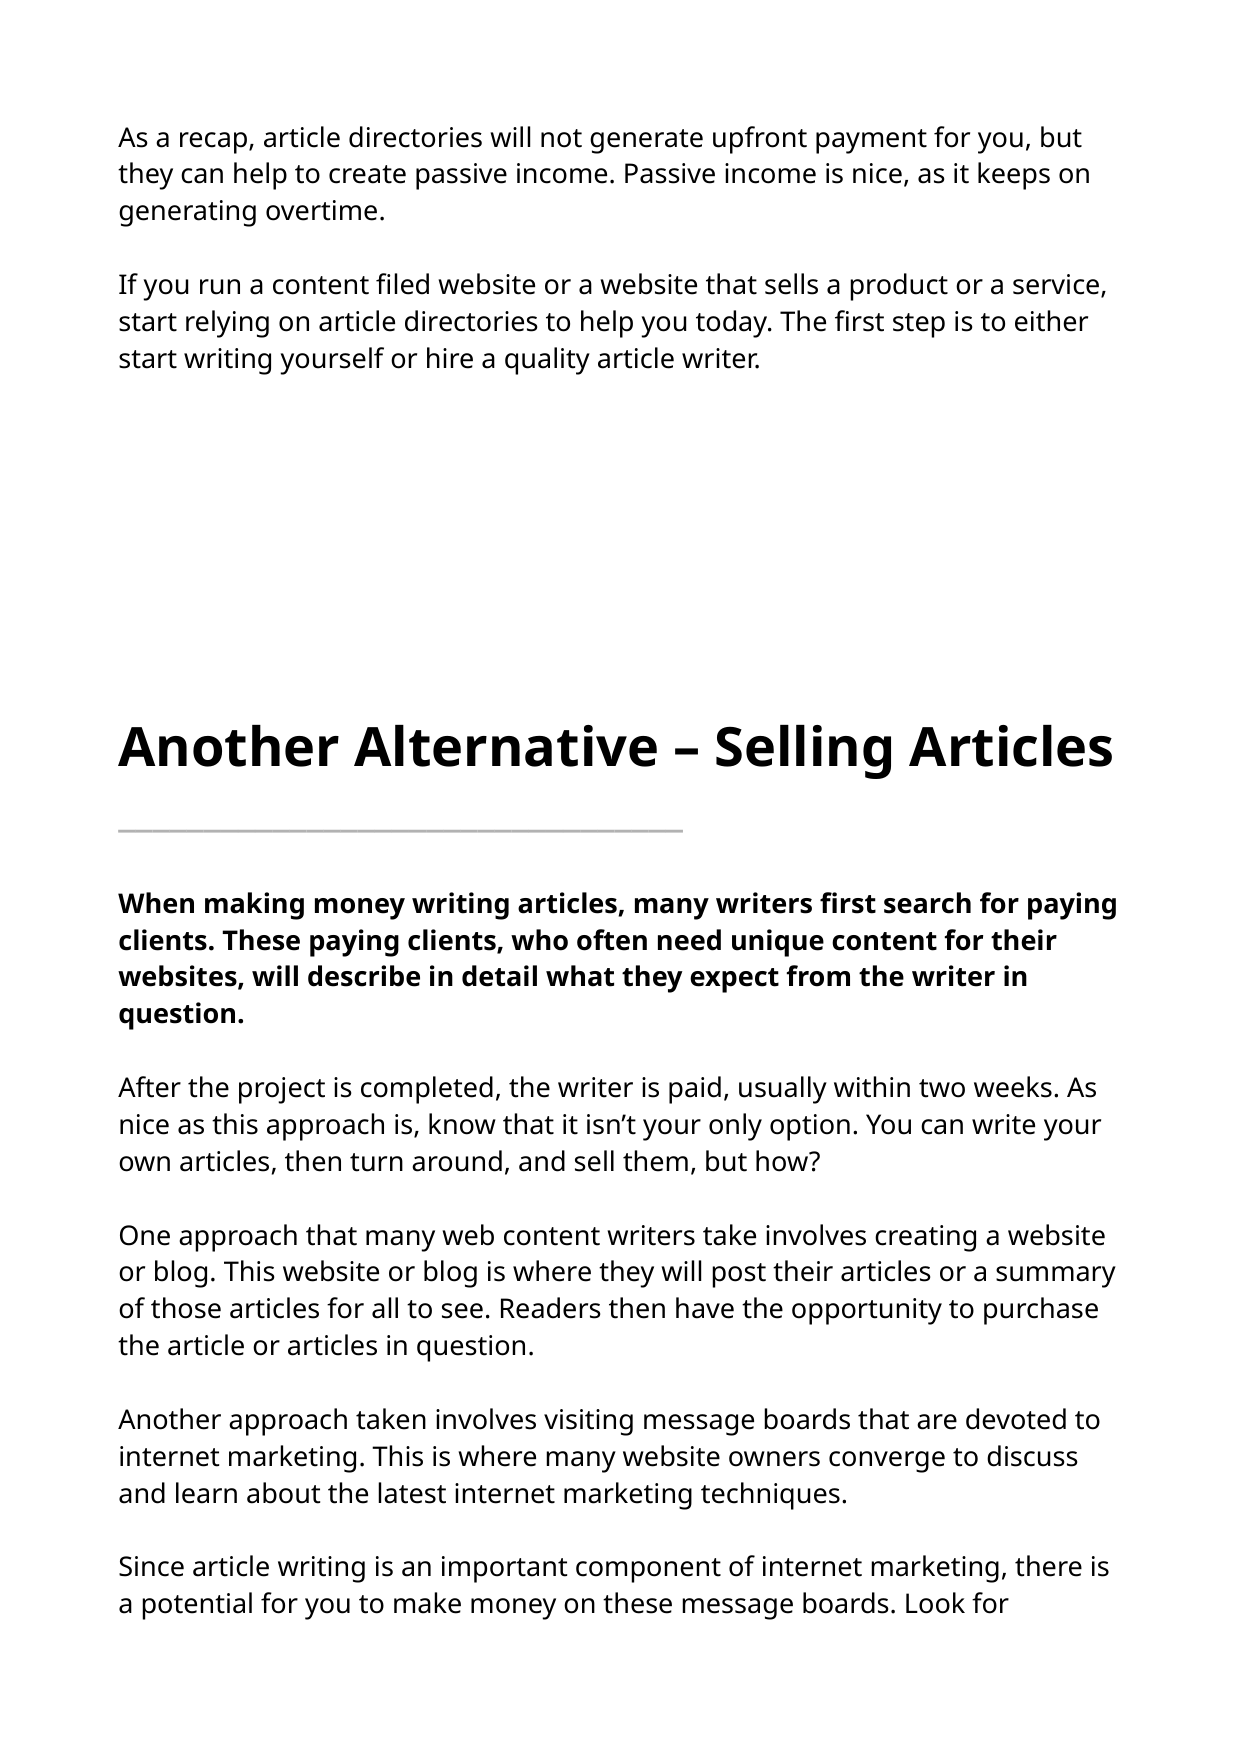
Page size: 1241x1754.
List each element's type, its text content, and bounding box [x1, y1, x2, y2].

text After the project is completed, the writer is paid, usually within two weeks. As nice as this approach is, know that it isn’t your only option. You can write your own articles, then turn around, and sell them, but how? [118, 1068, 1122, 1179]
text Another Alternative – Selling Articles [118, 708, 1122, 782]
text Another approach taken involves visiting message boards that are devoted to internet marketing. This is where many website owners converge to discuss and learn about the latest internet marketing techniques. [118, 1400, 1122, 1511]
text When making money writing articles, many writers first search for paying clients. These paying clients, who often need unique content for their websites, will describe in detail what they expect from the writer in question. [118, 884, 1122, 1032]
text One approach that many web content writers take involves creating a website or blog. This website or blog is where they will post their articles or a summary of those articles for all to see. Readers then have the opportunity to purchase the article or articles in question. [118, 1216, 1122, 1363]
text If you run a content filed website or a website that sells a product or a service, start relying on article directories to help you today. The first step is to either start writing yourself or hire a quality article writer. [118, 266, 1122, 376]
text As a recap, article directories will not generate upfront payment for you, but they can help to create passive income. Passive income is nice, as it keeps on generating overtime. [118, 118, 1122, 229]
text _________________________________ [118, 782, 1122, 839]
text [118, 1548, 1122, 1622]
